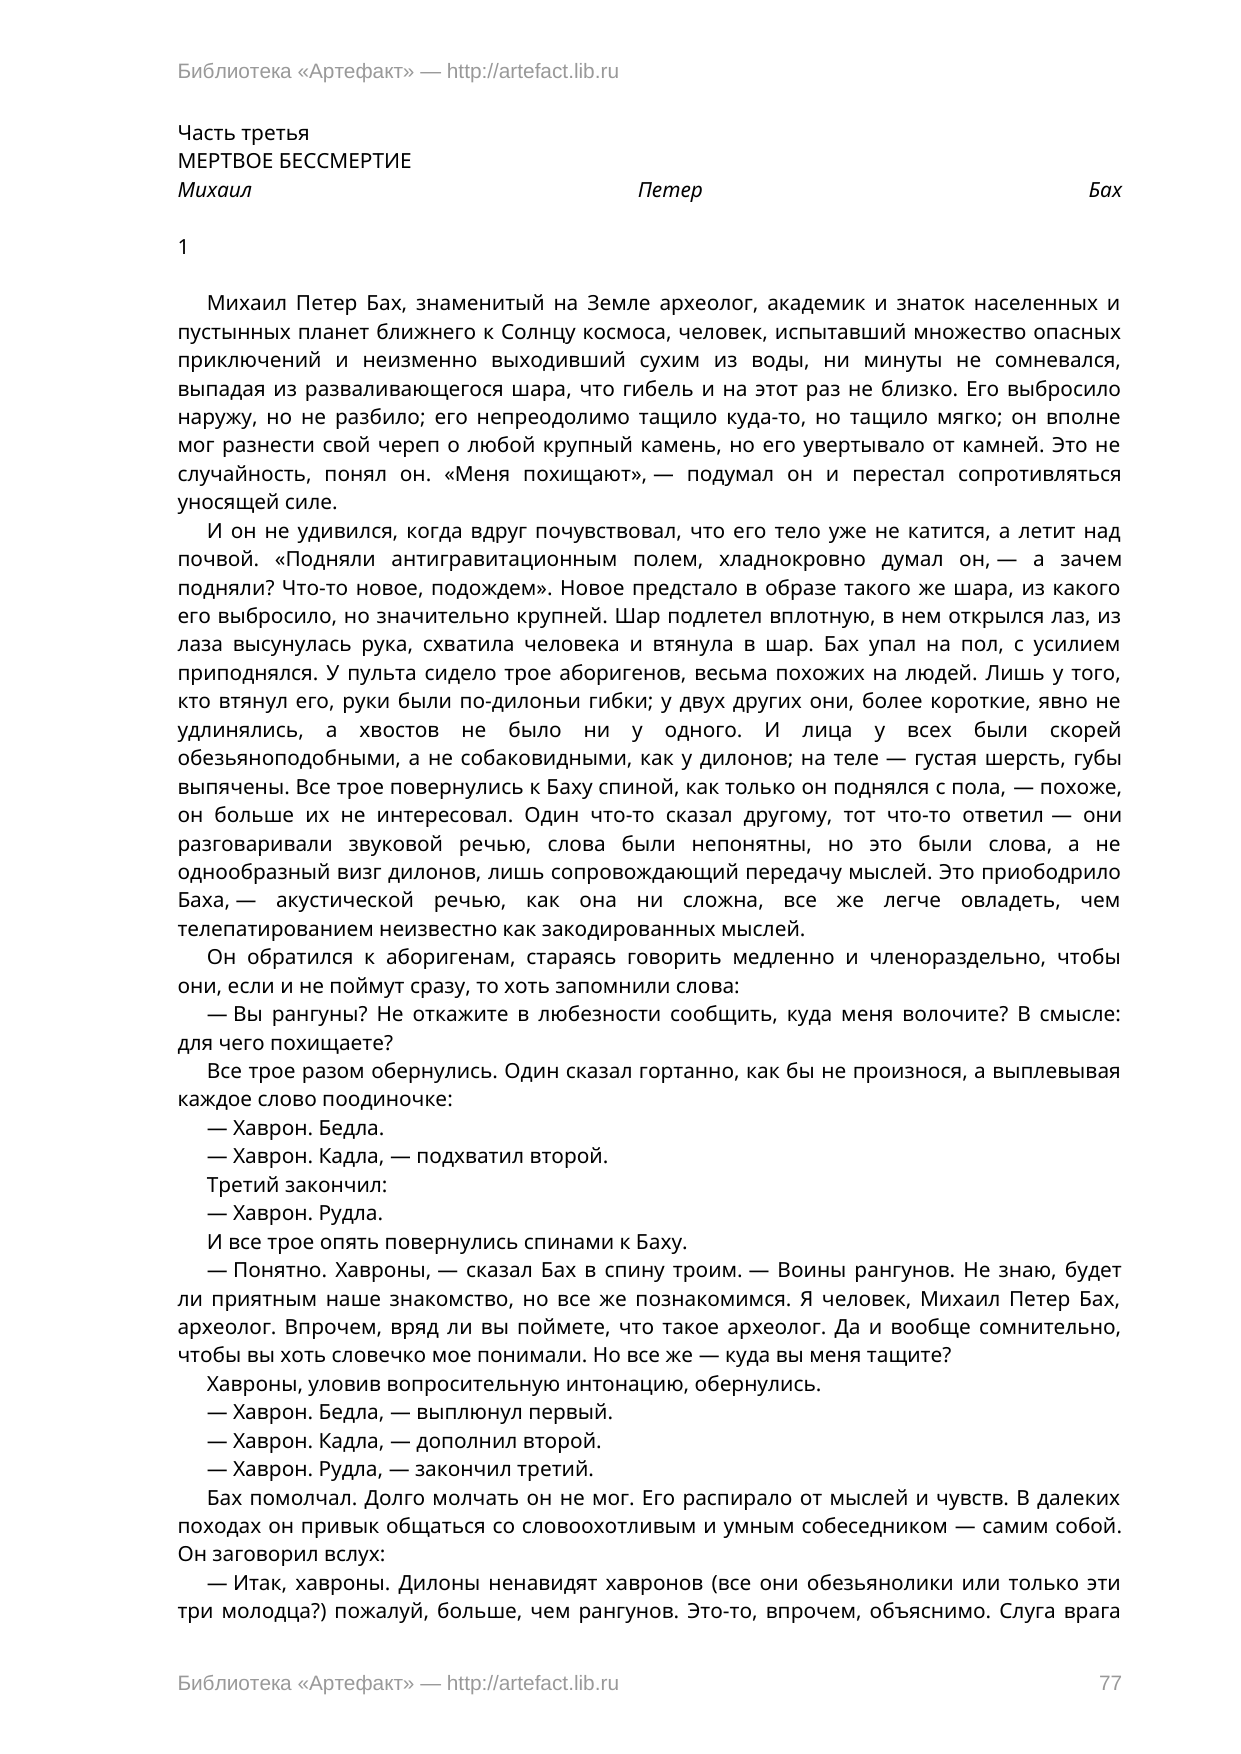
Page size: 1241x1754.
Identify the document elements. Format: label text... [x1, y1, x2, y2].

text Третий закончил: [177, 1170, 1122, 1198]
text — Хаврон. Кадла, — дополнил второй. [177, 1426, 1122, 1454]
text Все трое разом обернулись. Один сказал гортанно, как бы не произнося, а выплевывая каждое слово поодиночке: [177, 1056, 1122, 1113]
text — Вы рангуны? Не откажите в любезности сообщить, куда меня волочите? В смысле: для чего похищаете? [177, 999, 1122, 1056]
text Он обратился к аборигенам, стараясь говорить медленно и членораздельно, чтобы они, если и не поймут сразу, то хоть запомнили слова: [177, 942, 1122, 999]
subtitle Часть третья [177, 118, 1122, 147]
text Бах помолчал. Долго молчать он не мог. Его распирало от мыслей и чувств. В далеких походах он привык общаться со словоохотливым и умным собеседником — самим собой. Он заговорил вслух: [177, 1483, 1122, 1568]
text — Хаврон. Рудла, — закончил третий. [177, 1454, 1122, 1483]
text — Хаврон. Бедла. [177, 1113, 1122, 1141]
subtitle МЕРТВОЕ БЕССМЕРТИЕ [177, 147, 1122, 175]
text — Хаврон. Бедла, — выплюнул первый. [177, 1397, 1122, 1426]
text — Хаврон. Рудла. [177, 1198, 1122, 1227]
text И все трое опять повернулись спинами к Баху. [177, 1227, 1122, 1255]
text И он не удивился, когда вдруг почувствовал, что его тело уже не катится, а летит над почвой. «Подняли антигравитационным полем, хладнокровно думал он, — а зачем подняли? Что-то новое, подождем». Новое предстало в образе такого же шара, из какого его выбросило, но значительно крупней. Шар подлетел вплотную, в нем открылся лаз, из лаза высунулась рука, схватила человека и втянула в шар. Бах упал на пол, с усилием приподнялся. У пульта сидело трое аборигенов, весьма похожих на людей. Лишь у того, кто втянул его, руки были по-дилоньи гибки; у двух других они, более короткие, явно не удлинялись, а хвостов не было ни у одного. И лица у всех были скорей обезьяноподобными, а не собаковидными, как у дилонов; на теле — густая шерсть, губы выпячены. Все трое повернулись к Баху спиной, как только он поднялся с пола, — похоже, он больше их не интересовал. Один что-то сказал другому, тот что-то ответил — они разговаривали звуковой речью, слова были непонятны, но это были слова, а не однообразный визг дилонов, лишь сопровождающий передачу мыслей. Это приободрило Баха, — акустической речью, как она ни сложна, все же легче овладеть, чем телепатированием неизвестно как закодированных мыслей. [177, 516, 1122, 942]
text Хавроны, уловив вопросительную интонацию, обернулись. [177, 1369, 1122, 1397]
text Михаил Петер Бах 1 [177, 175, 1122, 288]
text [177, 1568, 1122, 1625]
text Михаил Петер Бах, знаменитый на Земле археолог, академик и знаток населенных и пустынных планет ближнего к Солнцу космоса, человек, испытавший множество опасных приключений и неизменно выходивший сухим из воды, ни минуты не сомневался, выпадая из разваливающегося шара, что гибель и на этот раз не близко. Его выбросило наружу, но не разбило; его непреодолимо тащило куда-то, но тащило мягко; он вполне мог разнести свой череп о любой крупный камень, но его увертывало от камней. Это не случайность, понял он. «Меня похищают», — подумал он и перестал сопротивляться уносящей силе. [177, 288, 1122, 516]
text — Понятно. Хавроны, — сказал Бах в спину троим. — Воины рангунов. Не знаю, будет ли приятным наше знакомство, но все же познакомимся. Я человек, Михаил Петер Бах, археолог. Впрочем, вряд ли вы поймете, что такое археолог. Да и вообще сомнительно, чтобы вы хоть словечко мое понимали. Но все же — куда вы меня тащите? [177, 1255, 1122, 1369]
text — Хаврон. Кадла, — подхватил второй. [177, 1141, 1122, 1170]
